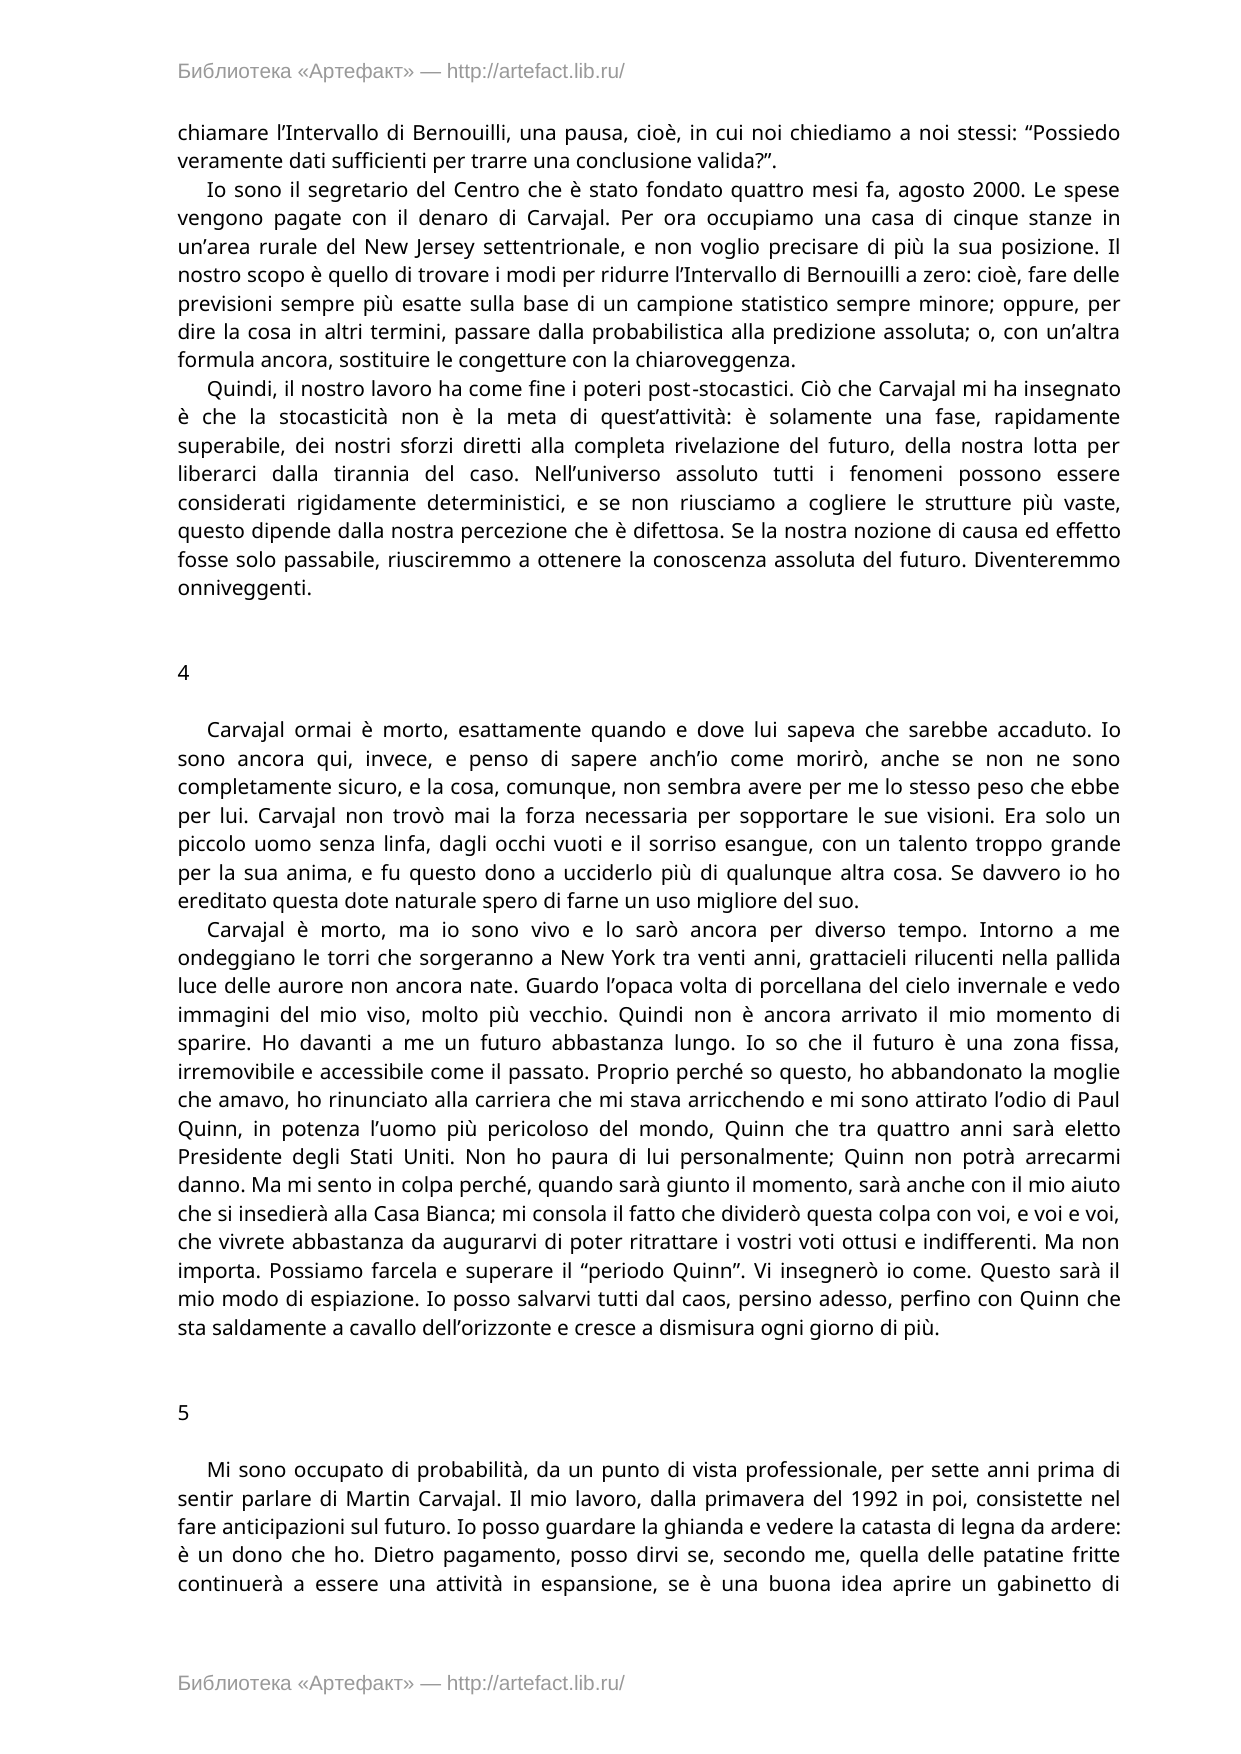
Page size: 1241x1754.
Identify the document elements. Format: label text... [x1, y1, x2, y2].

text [177, 118, 1122, 175]
text 5 [177, 1341, 1122, 1455]
text Carvajal è morto, ma io sono vivo e lo sarò ancora per diverso tempo. Intorno a me ondeggiano le torri che sorgeranno a New York tra venti anni, grattacieli rilucenti nella pallida luce delle aurore non ancora nate. Guardo l’opaca volta di porcellana del cielo invernale e vedo immagini del mio viso, molto più vecchio. Quindi non è ancora arrivato il mio momento di sparire. Ho davanti a me un futuro abbastanza lungo. Io so che il futuro è una zona fissa, irremovibile e accessibile come il passato. Proprio perché so questo, ho abbandonato la moglie che amavo, ho rinunciato alla carriera che mi stava arricchendo e mi sono attirato l’odio di Paul Quinn, in potenza l’uomo più pericoloso del mondo, Quinn che tra quattro anni sarà eletto Presidente degli Stati Uniti. Non ho paura di lui personalmente; Quinn non potrà arrecarmi danno. Ma mi sento in colpa perché, quando sarà giunto il momento, sarà anche con il mio aiuto che si insedierà alla Casa Bianca; mi consola il fatto che dividerò questa colpa con voi, e voi e voi, che vivrete abbastanza da augurarvi di poter ritrattare i vostri voti ottusi e indifferenti. Ma non importa. Possiamo farcela e superare il “periodo Quinn”. Vi insegnerò io come. Questo sarà il mio modo di espiazione. Io posso salvarvi tutti dal caos, persino adesso, perfino con Quinn che sta saldamente a cavallo dell’orizzonte e cresce a dismisura ogni giorno di più. [177, 915, 1122, 1341]
text Quindi, il nostro lavoro ha come fine i poteri post-stocastici. Ciò che Carvajal mi ha insegnato è che la stocasticità non è la meta di quest’attività: è solamente una fase, rapidamente superabile, dei nostri sforzi diretti alla completa rivelazione del futuro, della nostra lotta per liberarci dalla tirannia del caso. Nell’universo assoluto tutti i fenomeni possono essere considerati rigidamente deterministici, e se non riusciamo a cogliere le strutture più vaste, questo dipende dalla nostra percezione che è difettosa. Se la nostra nozione di causa ed effetto fosse solo passabile, riusciremmo a ottenere la conoscenza assoluta del futuro. Diventeremmo onniveggenti. [177, 374, 1122, 602]
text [177, 1455, 1122, 1597]
text Io sono il segretario del Centro che è stato fondato quattro mesi fa, agosto 2000. Le spese vengono pagate con il denaro di Carvajal. Per ora occupiamo una casa di cinque stanze in un’area rurale del New Jersey settentrionale, e non voglio precisare di più la sua posizione. Il nostro scopo è quello di trovare i modi per ridurre l’Intervallo di Bernouilli a zero: cioè, fare delle previsioni sempre più esatte sulla base di un campione statistico sempre minore; oppure, per dire la cosa in altri termini, passare dalla probabilistica alla predizione assoluta; o, con un’altra formula ancora, sostituire le congetture con la chiaroveggenza. [177, 175, 1122, 374]
text 4 [177, 602, 1122, 716]
text Carvajal ormai è morto, esattamente quando e dove lui sapeva che sarebbe accaduto. Io sono ancora qui, invece, e penso di sapere anch’io come morirò, anche se non ne sono completamente sicuro, e la cosa, comunque, non sembra avere per me lo stesso peso che ebbe per lui. Carvajal non trovò mai la forza necessaria per sopportare le sue visioni. Era solo un piccolo uomo senza linfa, dagli occhi vuoti e il sorriso esangue, con un talento troppo grande per la sua anima, e fu questo dono a ucciderlo più di qualunque altra cosa. Se davvero io ho ereditato questa dote naturale spero di farne un uso migliore del suo. [177, 716, 1122, 915]
